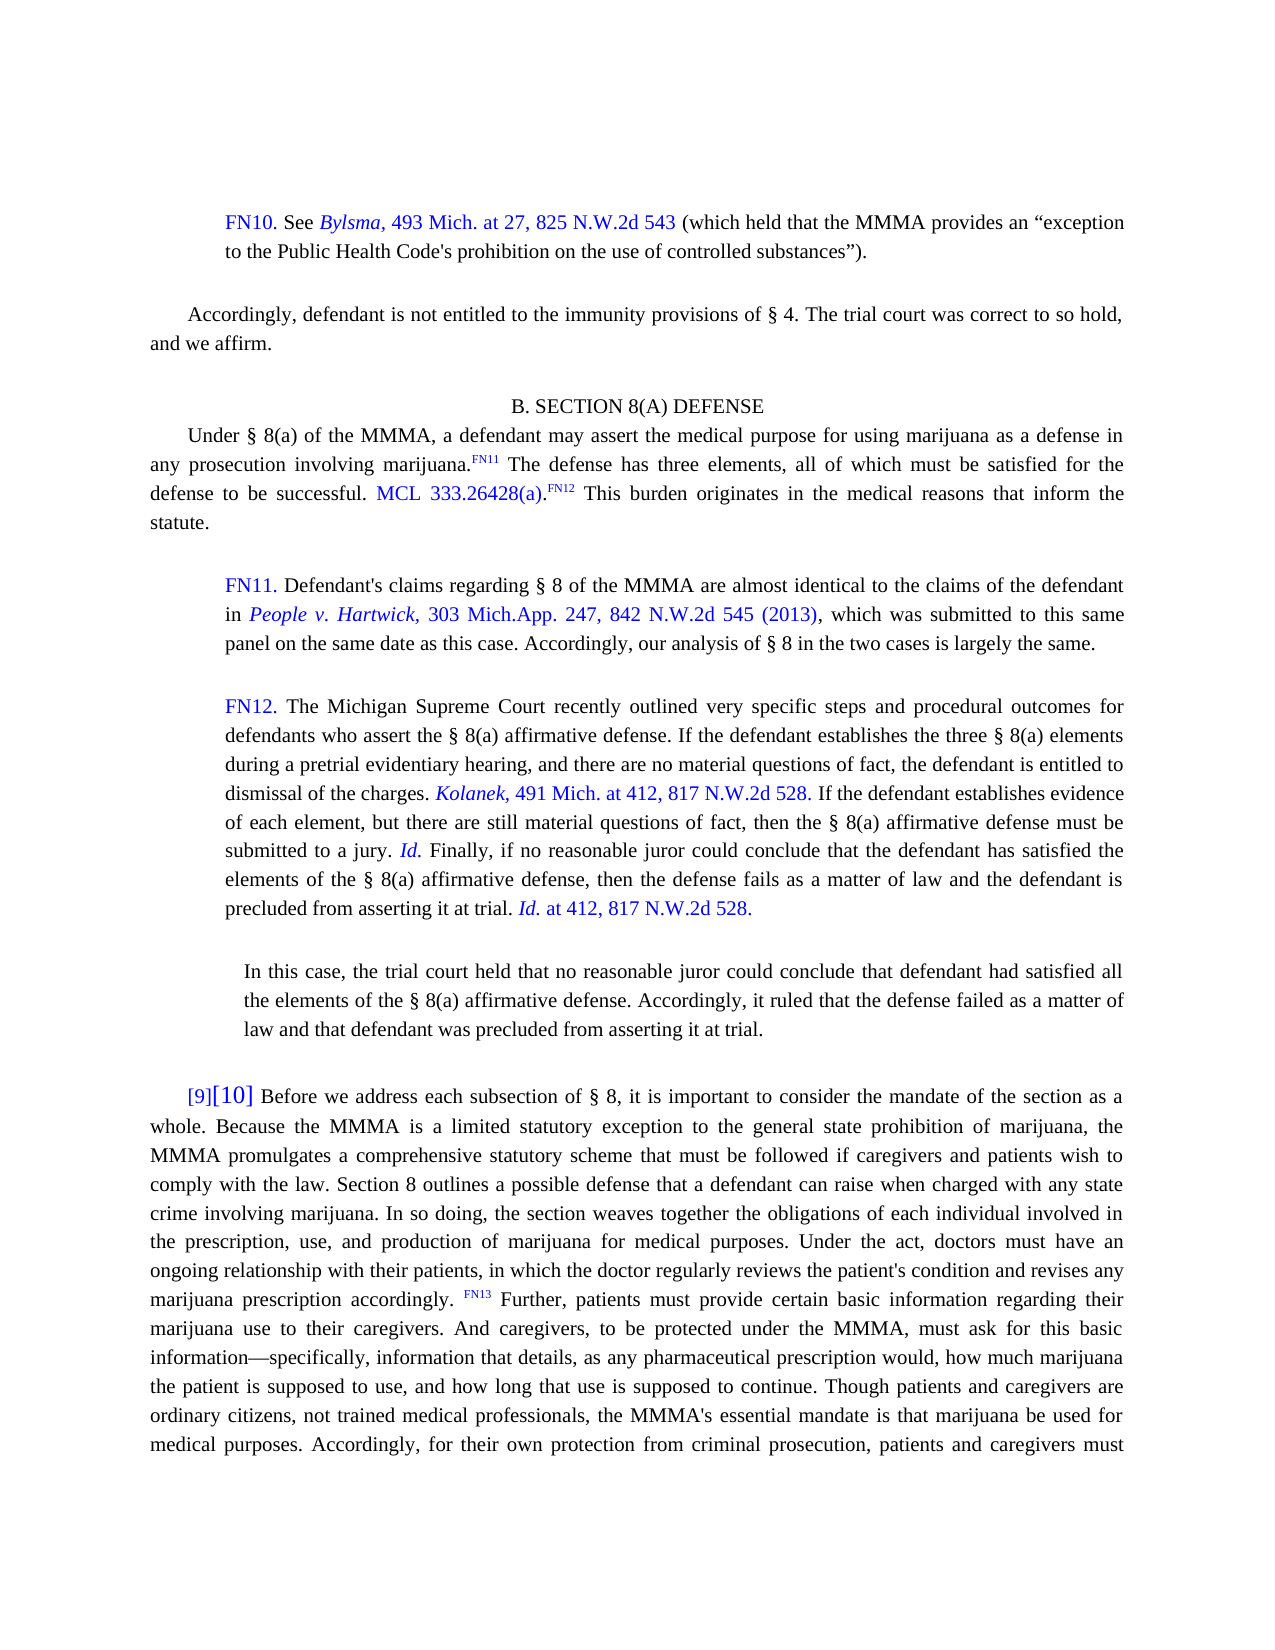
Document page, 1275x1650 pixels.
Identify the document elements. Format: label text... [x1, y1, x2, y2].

text FN10. See Bylsma, 493 Mich. at 27, 825 N.W.2d 543 (which held that the MMMA provides an “exception to the Public Health Code's prohibition on the use of controlled substances”). [225, 210, 1125, 263]
text Under § 8(a) of the MMMA, a defendant may assert the medical purpose for using marijuana as a defense in any prosecution involving marijuana.FN11 The defense has three elements, all of which must be satisfied for the defense to be successful. MCL 333.26428(a).FN12 This burden originates in the medical reasons that inform the statute. [150, 423, 1125, 534]
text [150, 1081, 1125, 1456]
text B. SECTION 8(A) DEFENSE [150, 394, 1125, 418]
text FN11. Defendant's claims regarding § 8 of the MMMA are almost identical to the claims of the defendant in People v. Hartwick, 303 Mich.App. 247, 842 N.W.2d 545 (2013), which was submitted to this same panel on the same date as this case. Accordingly, our analysis of § 8 in the two cases is largely the same. [225, 573, 1125, 655]
text FN12. The Michigan Supreme Court recently outlined very specific steps and procedural outcomes for defendants who assert the § 8(a) affirmative defense. If the defendant establishes the three § 8(a) elements during a pretrial evidentiary hearing, and there are no material questions of fact, the defendant is entitled to dismissal of the charges. Kolanek, 491 Mich. at 412, 817 N.W.2d 528. If the defendant establishes evidence of each element, but there are still material questions of fact, then the § 8(a) affirmative defense must be submitted to a jury. Id. Finally, if no reasonable juror could conclude that the defendant has satisfied the elements of the § 8(a) affirmative defense, then the defense fails as a matter of law and the defendant is precluded from asserting it at trial. Id. at 412, 817 N.W.2d 528. [225, 694, 1125, 920]
text Accordingly, defendant is not entitled to the immunity provisions of § 4. The trial court was correct to so hold, and we affirm. [150, 302, 1125, 355]
text In this case, the trial court held that no reasonable juror could conclude that defendant had satisfied all the elements of the § 8(a) affirmative defense. Accordingly, it ruled that the defense failed as a matter of law and that defendant was precluded from asserting it at trial. [244, 959, 1125, 1041]
